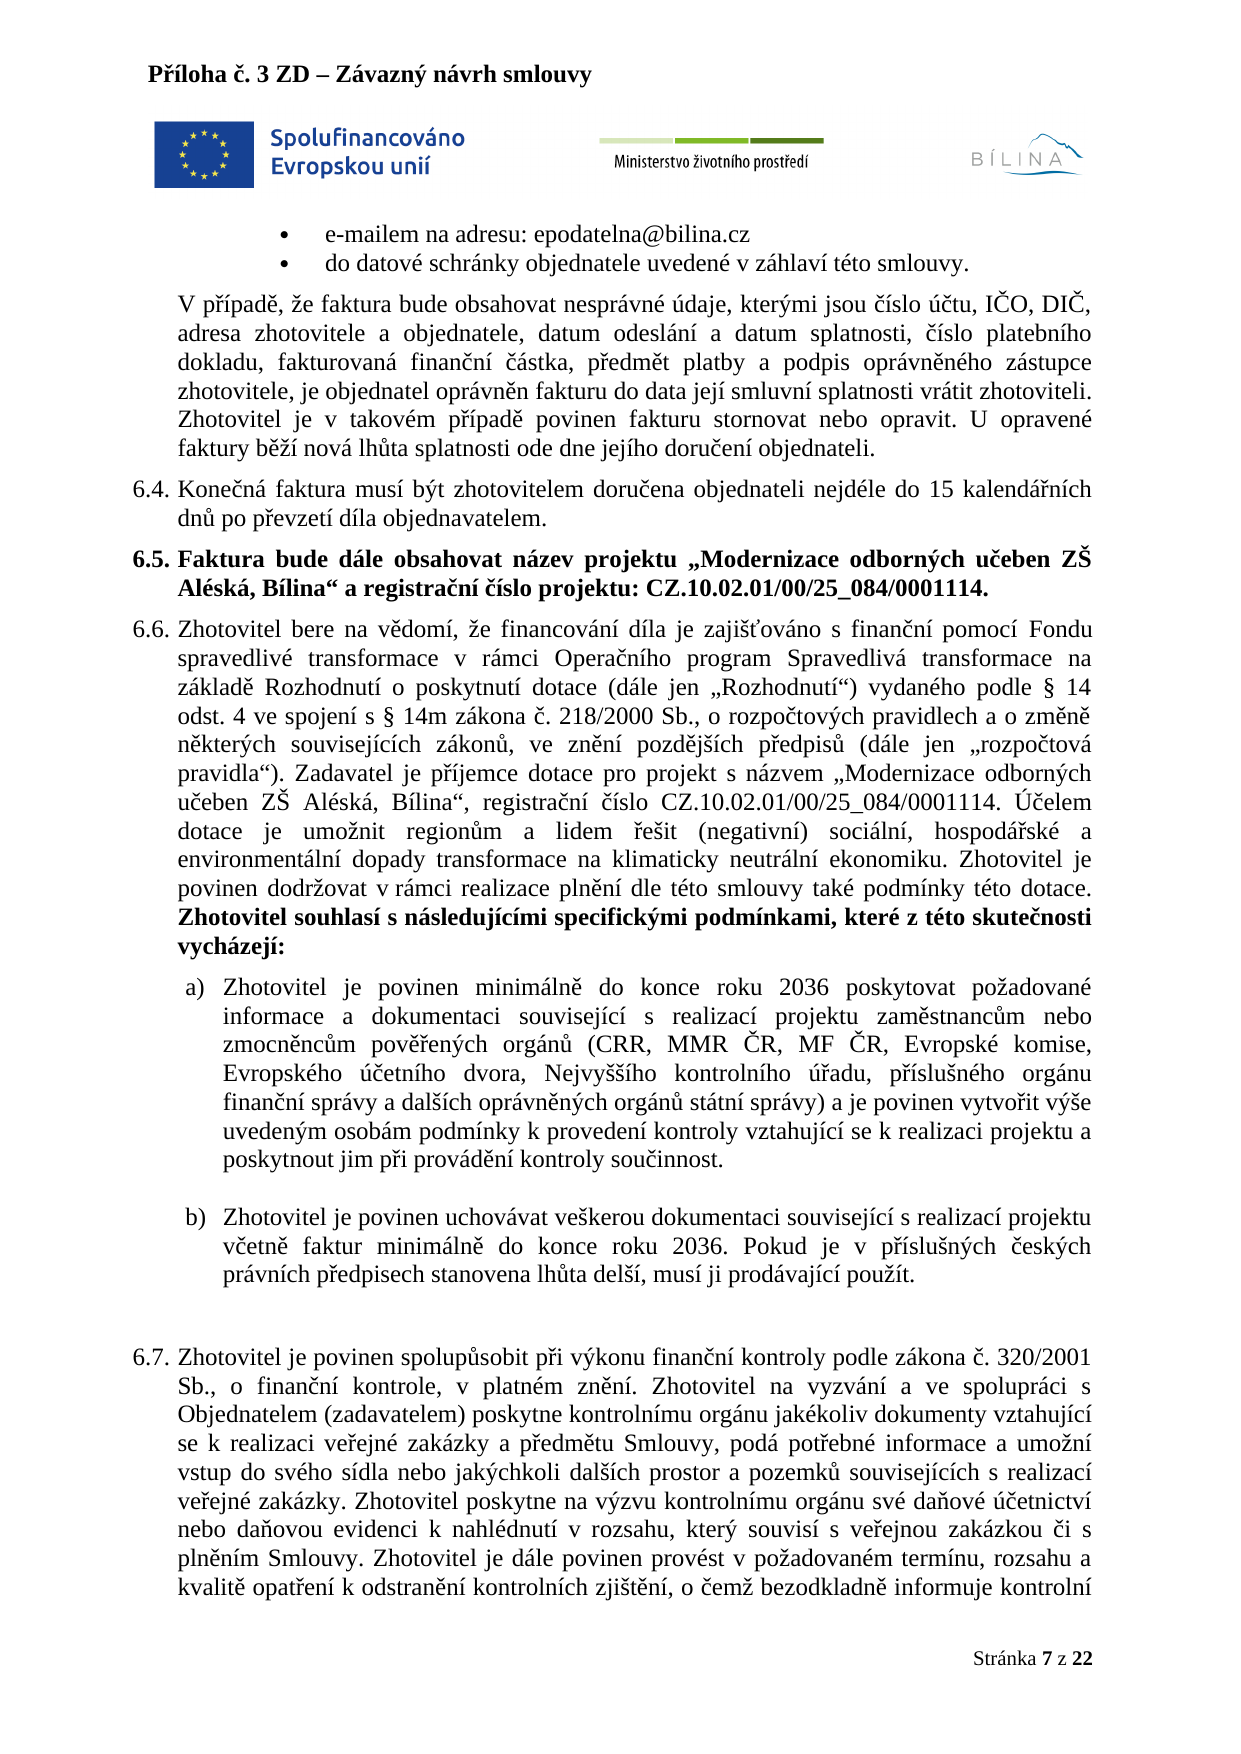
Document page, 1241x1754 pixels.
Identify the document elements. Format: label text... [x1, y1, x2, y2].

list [132, 1399, 1093, 1601]
list Faktura bude dále obsahovat název projektu „Modernizace odborných učeben ZŠ Aléská, Bílina“ a registrační číslo projektu: CZ.10.02.01/00/25_084/0001114. [132, 602, 1093, 659]
list e-mailem na adresu: epodatelna@bilina.cz [281, 277, 1093, 306]
list Faktura musí mít náležitosti daňového dokladu dle § 29 zák. č. 235/2004 Sb., a obchodní listiny podle § 435 občanského zákoníku a musí být zaslána jednou u uvedených variant: [133, 148, 1093, 263]
text V případě, že faktura bude obsahovat nesprávné údaje, kterými jsou číslo účtu, IČO, DIČ, adresa zhotovitele a objednatele, datum odeslání a datum splatnosti, číslo platebního dokladu, fakturovaná finanční částka, předmět platby a podpis oprávněného zástupce zhotovitele, je objednatel oprávněn fakturu do data její smluvní splatnosti vrátit zhotoviteli. Zhotovitel je v takovém případě povinen fakturu stornovat nebo opravit. U opravené faktury běží nová lhůta splatnosti ode dne jejího doručení objednateli. [177, 347, 1093, 519]
list Zhotovitel je povinen minimálně do konce roku 2036 poskytovat požadované informace a dokumentaci související s realizací projektu zaměstnancům nebo zmocněncům pověřených orgánů (CRR, MMR ČR, MF ČR, Evropské komise, Evropského účetního dvora, Nejvyššího kontrolního úřadu, příslušného orgánu finanční správy a dalších oprávněných orgánů státní správy) a je povinen vytvořit výše uvedeným osobám podmínky k provedení kontroly vztahující se k realizaci projektu a poskytnout jim při provádění kontroly součinnost. [185, 1029, 1093, 1231]
list Zhotovitel je povinen uchovávat veškerou dokumentaci související s realizací projektu včetně faktur minimálně do konce roku 2036. Pokud je v příslušných českých právních předpisech stanovena lhůta delší, musí ji prodávající použít. [185, 1259, 1093, 1346]
picture [147, 105, 1087, 199]
list do datové schránky objednatele uvedené v záhlaví této smlouvy. [281, 306, 1093, 334]
list Konečná faktura musí být zhotovitelem doručena objednateli nejdéle do 15 kalendářních dnů po převzetí díla objednavatelem. [132, 532, 1093, 589]
list Zhotovitel bere na vědomí, že financování díla je zajišťováno s finanční pomocí Fondu spravedlivé transformace v rámci Operačního program Spravedlivá transformace na základě Rozhodnutí o poskytnutí dotace (dále jen „Rozhodnutí“) vydaného podle § 14 odst. 4 ve spojení s § 14m zákona č. 218/2000 Sb., o rozpočtových pravidlech a o změně některých souvisejících zákonů, ve znění pozdějších předpisů (dále jen „rozpočtová pravidla“). Zadavatel je příjemce dotace pro projekt s názvem „Modernizace odborných učeben ZŠ Aléská, Bílina“, registrační číslo CZ.10.02.01/00/25_084/0001114. Účelem dotace je umožnit regionům a lidem řešit (negativní) sociální, hospodářské a environmentální dopady transformace na klimaticky neutrální ekonomiku. Zhotovitel je povinen dodržovat v rámci realizace plnění dle této smlouvy také podmínky této dotace. Zhotovitel souhlasí s následujícími specifickými podmínkami, které z této skutečnosti vycházejí: [132, 672, 1093, 1017]
